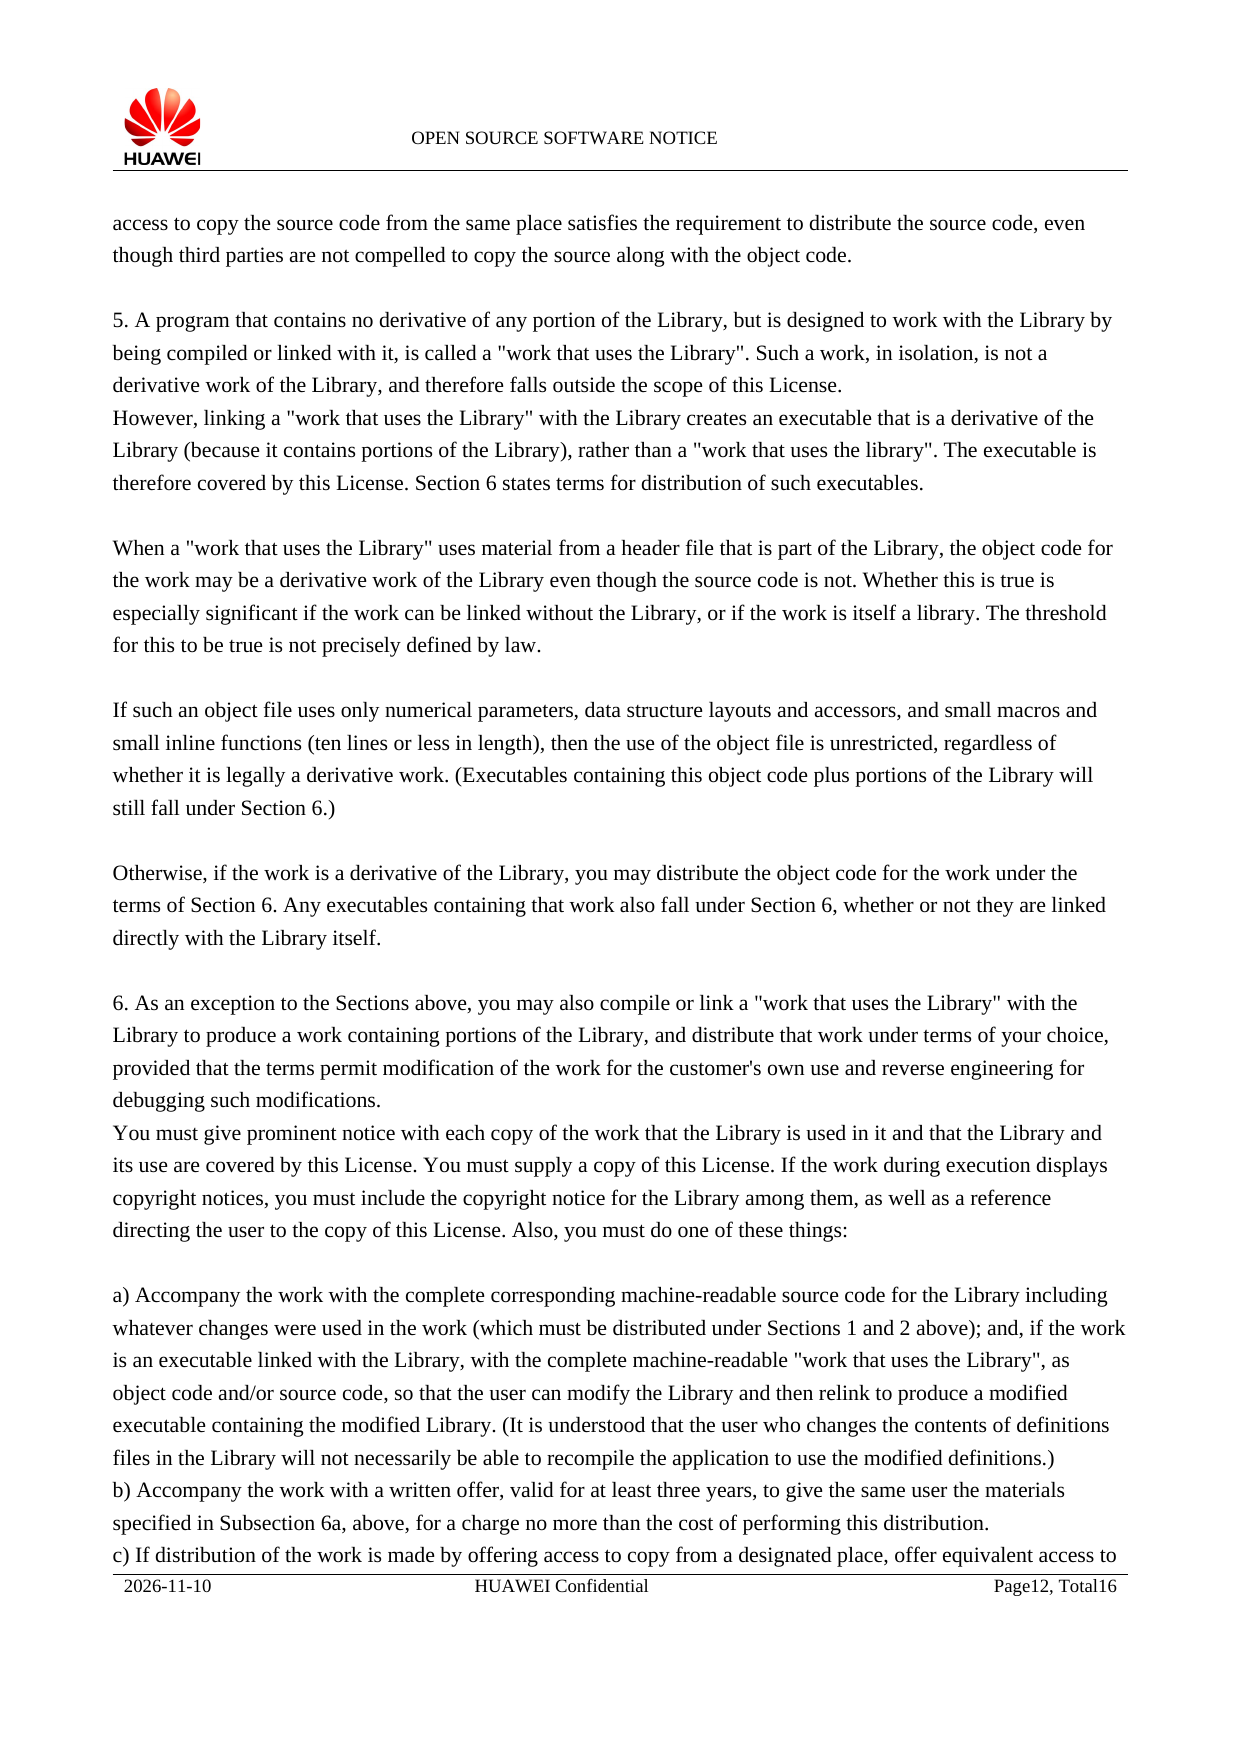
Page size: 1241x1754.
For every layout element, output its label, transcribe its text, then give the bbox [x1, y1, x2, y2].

picture [124, 88, 201, 165]
